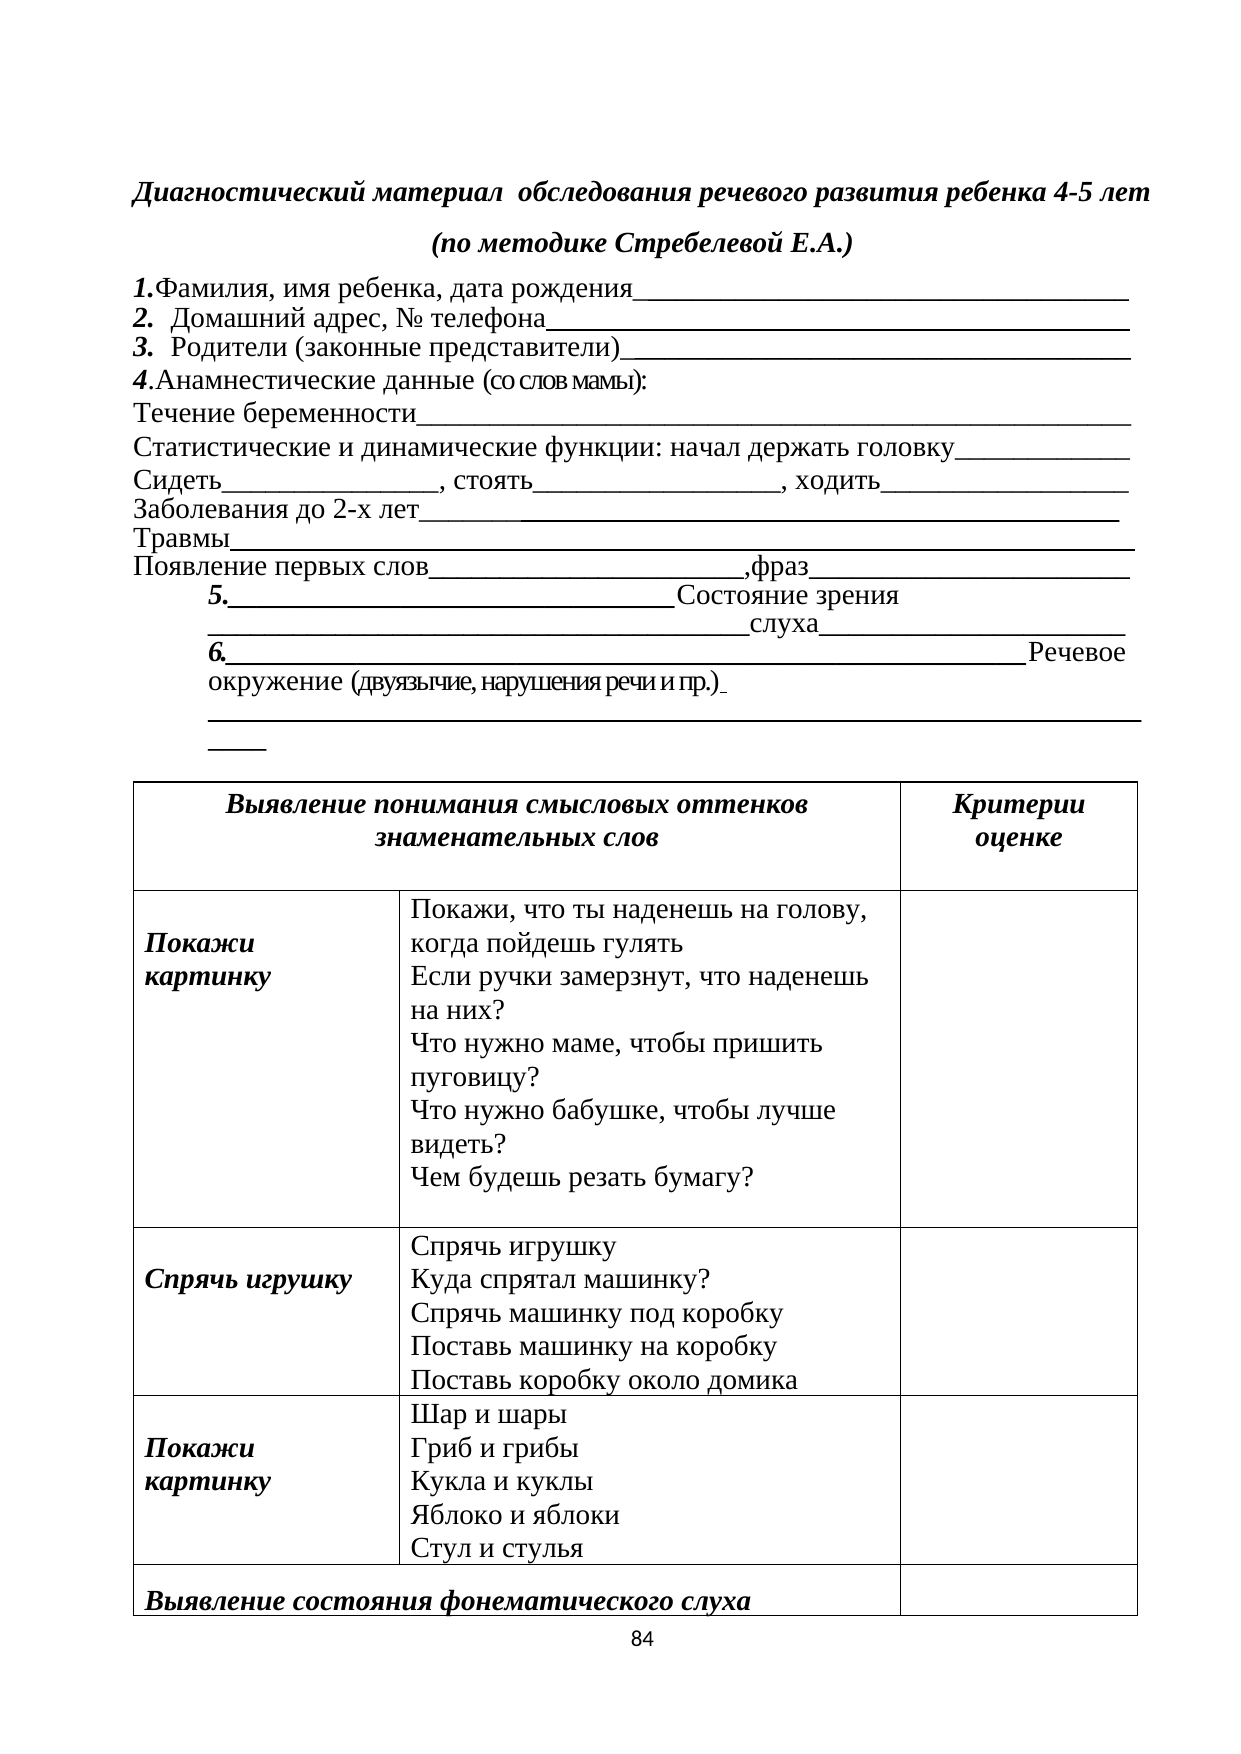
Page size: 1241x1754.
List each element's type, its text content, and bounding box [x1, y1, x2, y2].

table_header Критерии оценке [901, 783, 1137, 890]
text Статистические и динамические функции: начал держать головку____________ [133, 429, 1152, 462]
table_cell [901, 891, 1137, 1227]
table_cell [901, 1565, 1137, 1615]
list Состояние зрения _____слуха_____________________ [208, 582, 1152, 639]
table_cell [901, 1228, 1137, 1395]
table_cell Спрячь игрушку [134, 1228, 399, 1395]
text 1.Фамилия, имя ребенка, дата рождения__________________________________ [133, 275, 1152, 304]
text Сидеть__ , стоять , ходить_________________ [133, 462, 1152, 496]
table_cell Покажи картинку [134, 1396, 399, 1564]
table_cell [134, 1565, 900, 1615]
list Речевое окружение (двуязычие, нарушения речи и пр.) ____________________________________________________________________ [208, 639, 1152, 753]
table_header Выявление понимания смысловых оттенков знаменательных слов [134, 783, 900, 890]
table_cell Спрячь игрушку Куда спрятал машинку? Спрячь машинку под коробку Поставь машинку на коробку Поставь коробку около домика [400, 1228, 900, 1395]
text 4.Анамнестические данные (со слов мамы): [133, 362, 1152, 395]
list Домашний адрес, № телефона________________________________________ [133, 305, 1152, 333]
text Появление первых слов ________,фраз______________________ [133, 553, 1152, 582]
text Диагностический материал обследования речевого развития ребенка 4-5 лет (по методике Стребелевой Е.А.) [133, 174, 1152, 258]
text Травмы______________________________________________________________ [133, 524, 1152, 553]
table_cell Покажи, что ты наденешь на голову, когда пойдешь гулять Если ручки замерзнут, что наденешь на них? Что нужно маме, чтобы пришить пуговицу? Что нужно бабушке, чтобы лучше видеть? Чем будешь резать бумагу? [400, 891, 900, 1227]
table_cell Покажи картинку [134, 891, 399, 1227]
list Родители (законные представители)___________________________________ [133, 333, 1152, 362]
text Течение беременности_________________________________________________ [133, 395, 1152, 429]
table_cell [901, 1396, 1137, 1564]
text Заболевания до 2-х лет________________________________________________ [133, 496, 1152, 524]
